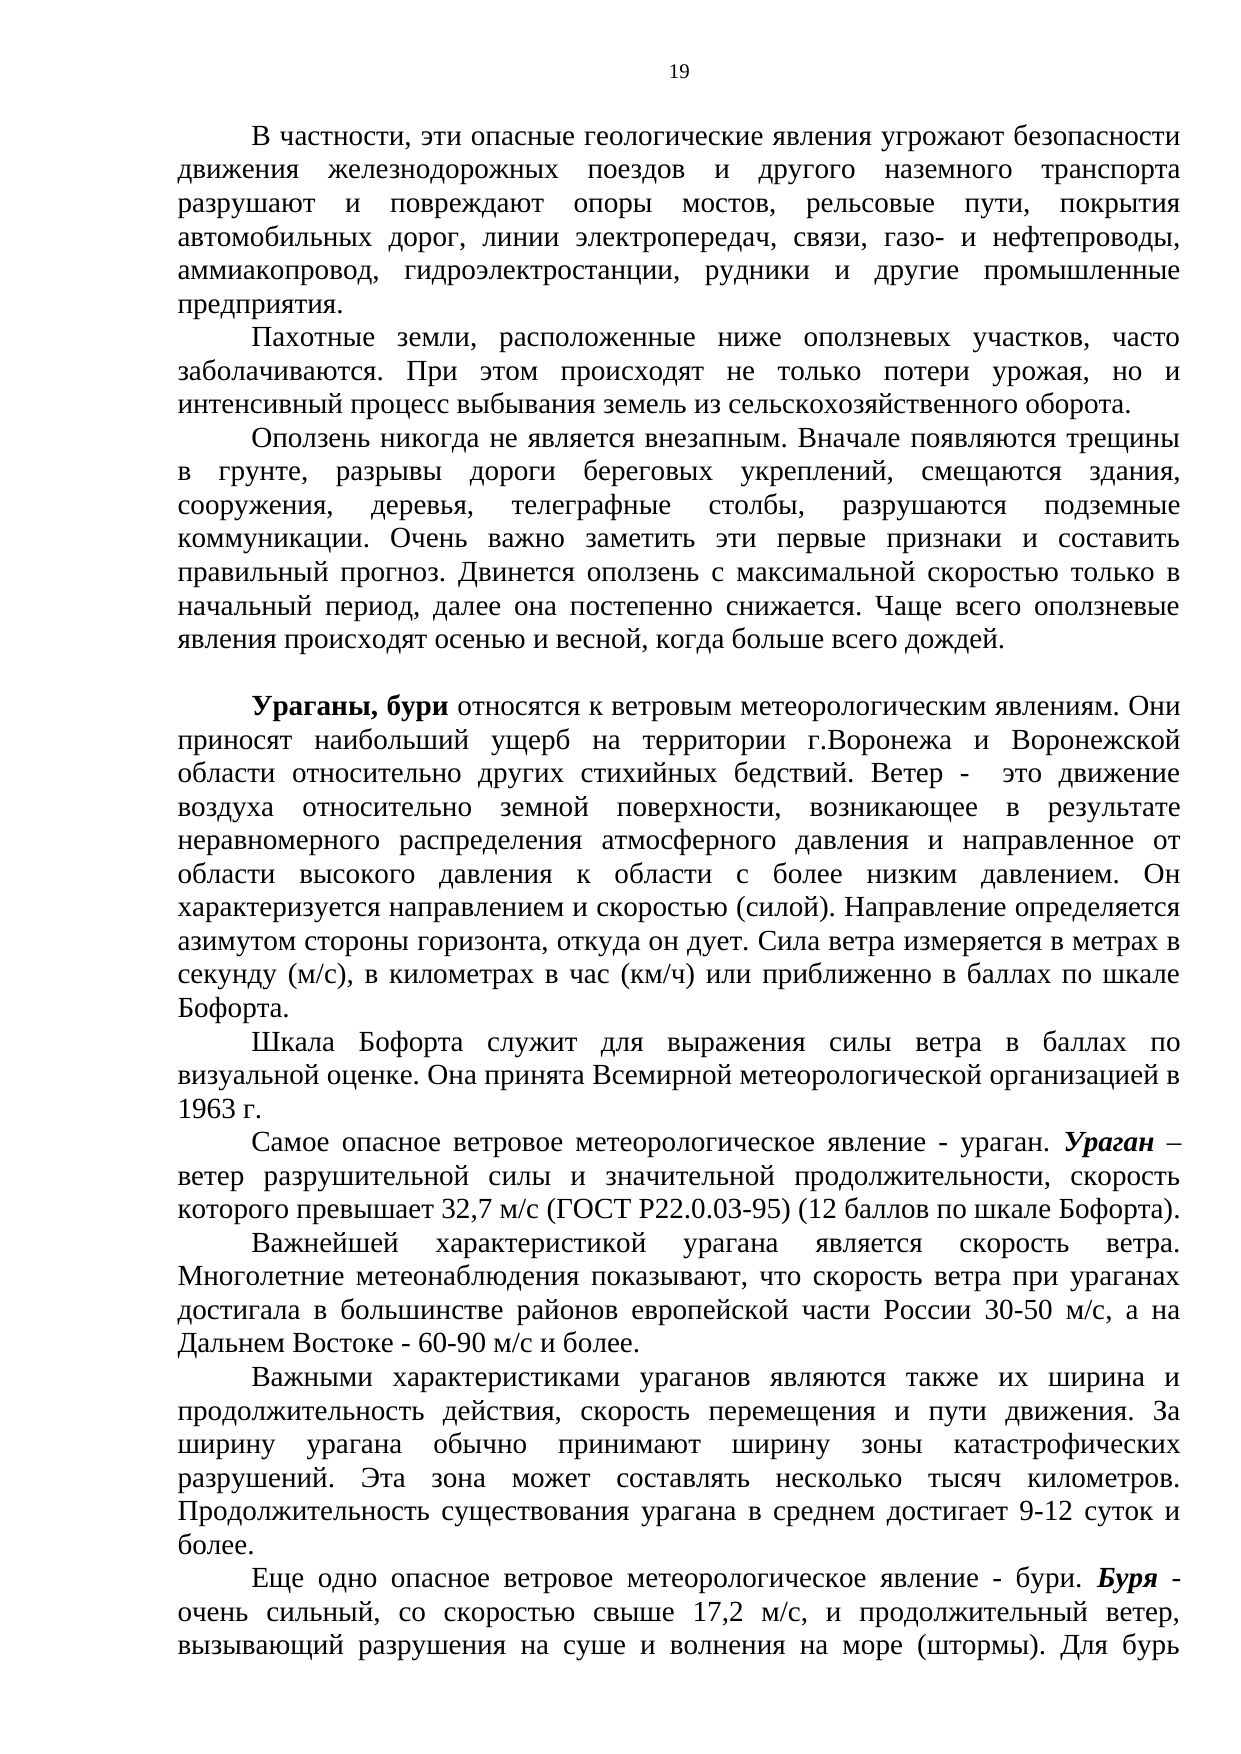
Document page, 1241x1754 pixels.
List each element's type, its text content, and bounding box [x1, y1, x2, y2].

text Оползень никогда не является внезапным. Вначале появляются трещины в грунте, разрывы дороги береговых укреплений, смещаются здания, сооружения, деревья, телеграфные столбы, разрушаются подземные коммуникации. Очень важно заметить эти первые признаки и составить правильный прогноз. Двинется оползень с максимальной скоростью только в начальный период, далее она постепенно снижается. Чаще всего оползневые явления происходят осенью и весной, когда больше всего дождей. [177, 420, 1181, 655]
text Шкала Бофорта служит для выражения силы ветра в баллах по визуальной оценке. Она принята Всемирной метеорологической организацией в 1963 г. [177, 1024, 1181, 1124]
text В частности, эти опасные геологические явления угрожают безопасности движения железнодорожных поездов и другого наземного транспорта разрушают и повреждают опоры мостов, рельсовые пути, покрытия автомобильных дорог, линии электропередач, связи, газо- и нефтепроводы, аммиакопровод, гидроэлектростанции, рудники и другие промышленные предприятия. [177, 118, 1181, 319]
text Пахотные земли, расположенные ниже оползневых участков, часто заболачиваются. При этом происходят не только потери урожая, но и интенсивный процесс выбывания земель из сельскохозяйственного оборота. [177, 319, 1181, 420]
text Важнейшей характеристикой урагана является скорость ветра. Многолетние метеонаблюдения показывают, что скорость ветра при ураганах достигала в большинстве районов европейской части России 30-50 м/с, а на Дальнем Востоке - 60-90 м/с и более. [177, 1225, 1181, 1359]
text Ураганы, бури относятся к ветровым метеорологическим явлениям. Они приносят наибольший ущерб на территории г.Воронежа и Воронежской области относительно других стихийных бедствий. Ветер - это движение воздуха относительно земной поверхности, возникающее в результате неравномерного распределения атмосферного давления и направленное от области высокого давления к области с более низким давлением. Он характеризуется направлением и скоростью (силой). Направление определяется азимутом стороны горизонта, откуда он дует. Сила ветра измеряется в метрах в секунду (м/с), в километрах в час (км/ч) или приближенно в баллах по шкале Бофорта. [177, 688, 1181, 1024]
text Важными характеристиками ураганов являются также их ширина и продолжительность действия, скорость перемещения и пути движения. За ширину урагана обычно принимают ширину зоны катастрофических разрушений. Эта зона может составлять несколько тысяч километров. Продолжительность существования урагана в среднем достигает 9-12 суток и более. [177, 1359, 1181, 1560]
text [177, 1560, 1181, 1661]
text Самое опасное ветровое метеорологическое явление - ураган. Ураган – ветер разрушительной силы и значительной продолжительности, скорость которого превышает 32,7 м/с (ГОСТ Р22.0.03-95) (12 баллов по шкале Бофорта). [177, 1124, 1181, 1225]
